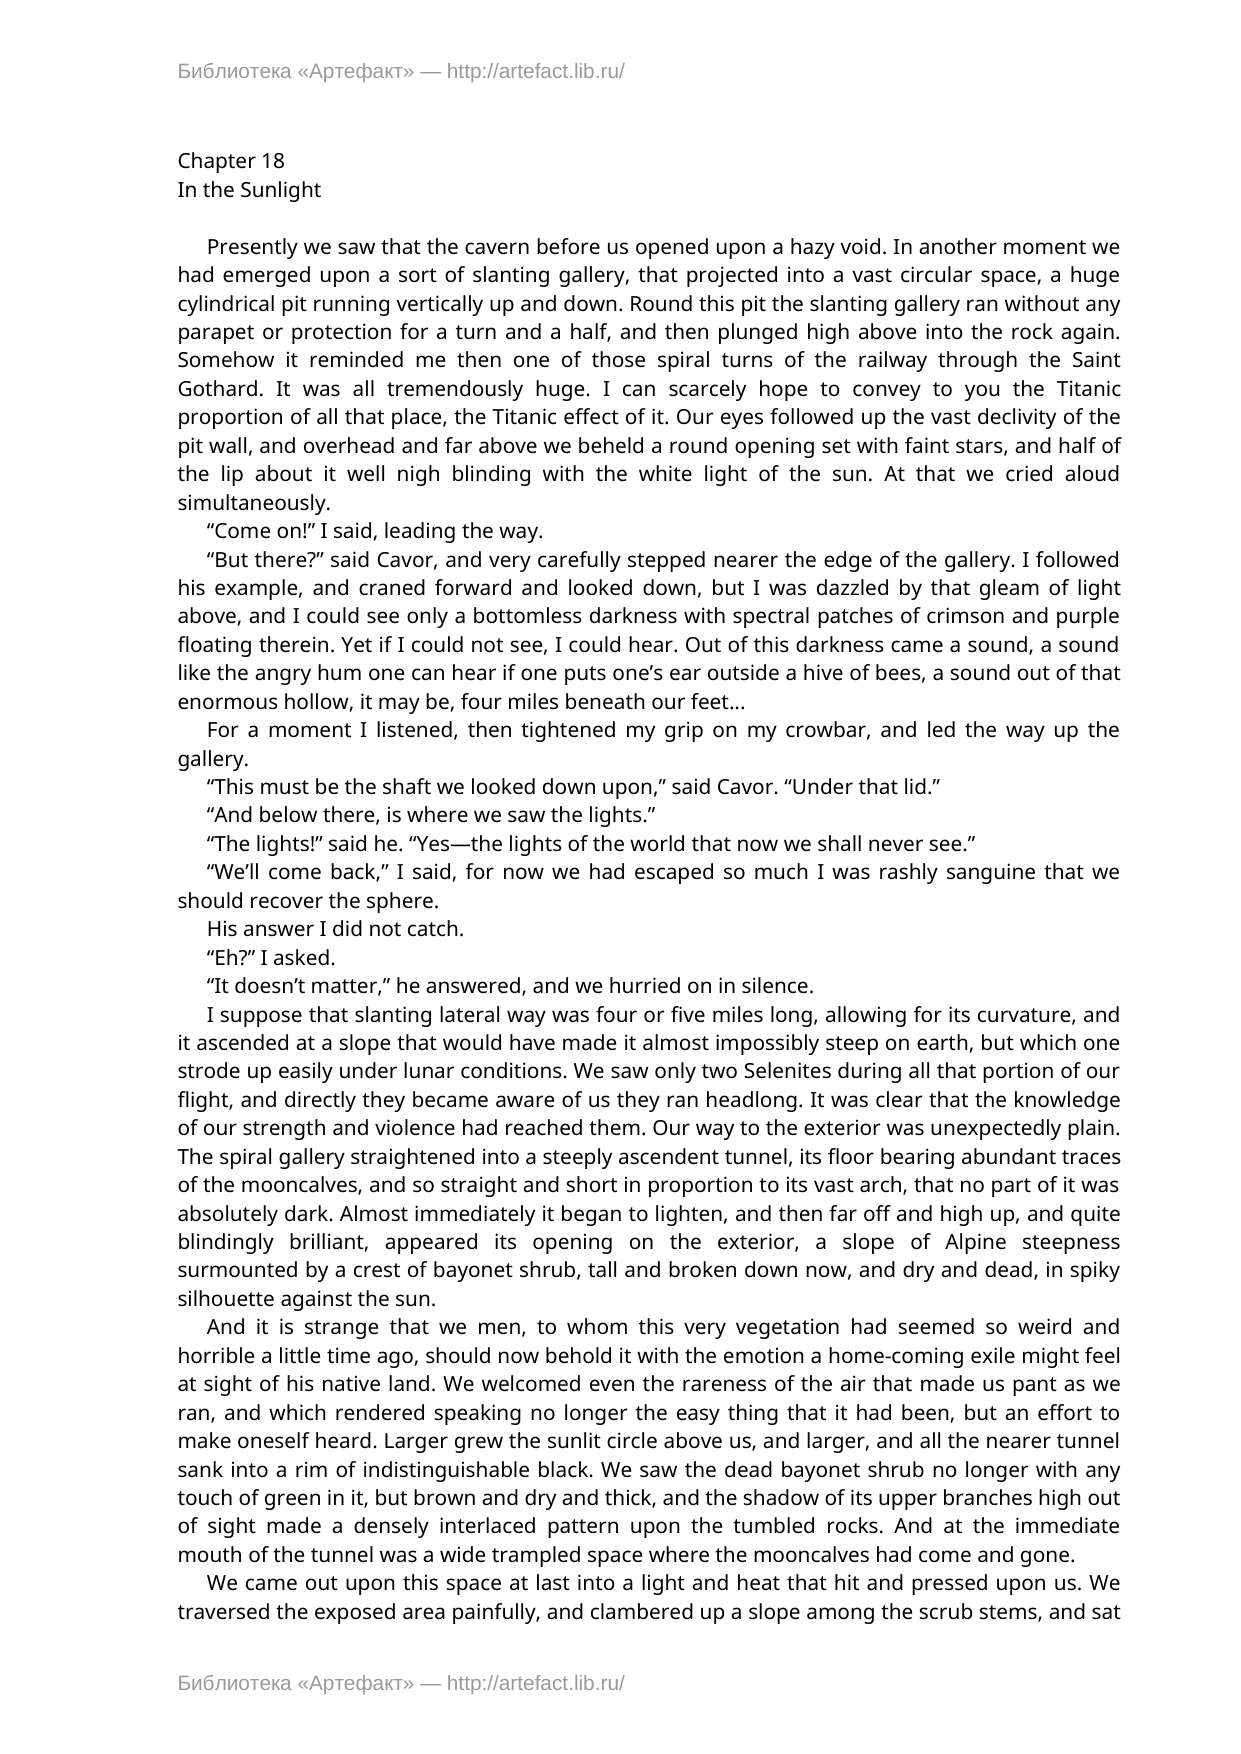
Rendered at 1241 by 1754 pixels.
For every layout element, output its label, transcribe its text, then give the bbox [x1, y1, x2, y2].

text “And below there, is where we saw the lights.” [177, 801, 1122, 829]
text For a moment I listened, then tightened my grip on my crowbar, and led the way up the gallery. [177, 715, 1122, 772]
text “Eh?” I asked. [177, 943, 1122, 971]
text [177, 1568, 1122, 1625]
text “Come on!” I said, leading the way. [177, 516, 1122, 545]
subtitle Chapter 18 [177, 147, 1122, 175]
text And it is strange that we men, to whom this very vegetation had seemed so weird and horrible a little time ago, should now behold it with the emotion a home-coming exile might feel at sight of his native land. We welcomed even the rareness of the air that made us pant as we ran, and which rendered speaking no longer the easy thing that it had been, but an effort to make oneself heard. Larger grew the sunlit circle above us, and larger, and all the nearer tunnel sank into a rim of indistinguishable black. We saw the dead bayonet shrub no longer with any touch of green in it, but brown and dry and thick, and the shadow of its upper branches high out of sight made a densely interlaced pattern upon the tumbled rocks. And at the immediate mouth of the tunnel was a wide trampled space where the mooncalves had come and gone. [177, 1312, 1122, 1568]
text “The lights!” said he. “Yes—the lights of the world that now we shall never see.” [177, 829, 1122, 857]
text I suppose that slanting lateral way was four or five miles long, allowing for its curvature, and it ascended at a slope that would have made it almost impossibly steep on earth, but which one strode up easily under lunar conditions. We saw only two Selenites during all that portion of our flight, and directly they became aware of us they ran headlong. It was clear that the knowledge of our strength and violence had reached them. Our way to the exterior was unexpectedly plain. The spiral gallery straightened into a steeply ascendent tunnel, its floor bearing abundant traces of the mooncalves, and so straight and short in proportion to its vast arch, that no part of it was absolutely dark. Almost immediately it began to lighten, and then far off and high up, and quite blindingly brilliant, appeared its opening on the exterior, a slope of Alpine steepness surmounted by a crest of bayonet shrub, tall and broken down now, and dry and dead, in spiky silhouette against the sun. [177, 1000, 1122, 1312]
text “This must be the shaft we looked down upon,” said Cavor. “Under that lid.” [177, 772, 1122, 801]
text “We’ll come back,” I said, for now we had escaped so much I was rashly sanguine that we should recover the sphere. [177, 857, 1122, 914]
text “It doesn’t matter,” he answered, and we hurried on in silence. [177, 971, 1122, 1000]
text Presently we saw that the cavern before us opened upon a hazy void. In another moment we had emerged upon a sort of slanting gallery, that projected into a vast circular space, a huge cylindrical pit running vertically up and down. Round this pit the slanting gallery ran without any parapet or protection for a turn and a half, and then plunged high above into the rock again. Somehow it reminded me then one of those spiral turns of the railway through the Saint Gothard. It was all tremendously huge. I can scarcely hope to convey to you the Titanic proportion of all that place, the Titanic effect of it. Our eyes followed up the vast declivity of the pit wall, and overhead and far above we beheld a round opening set with faint stars, and half of the lip about it well nigh blinding with the white light of the sun. At that we cried aloud simultaneously. [177, 232, 1122, 516]
subtitle In the Sunlight [177, 175, 1122, 203]
text His answer I did not catch. [177, 914, 1122, 943]
text “But there?” said Cavor, and very carefully stepped nearer the edge of the gallery. I followed his example, and craned forward and looked down, but I was dazzled by that gleam of light above, and I could see only a bottomless darkness with spectral patches of crimson and purple floating therein. Yet if I could not see, I could hear. Out of this darkness came a sound, a sound like the angry hum one can hear if one puts one’s ear outside a hive of bees, a sound out of that enormous hollow, it may be, four miles beneath our feet... [177, 545, 1122, 715]
